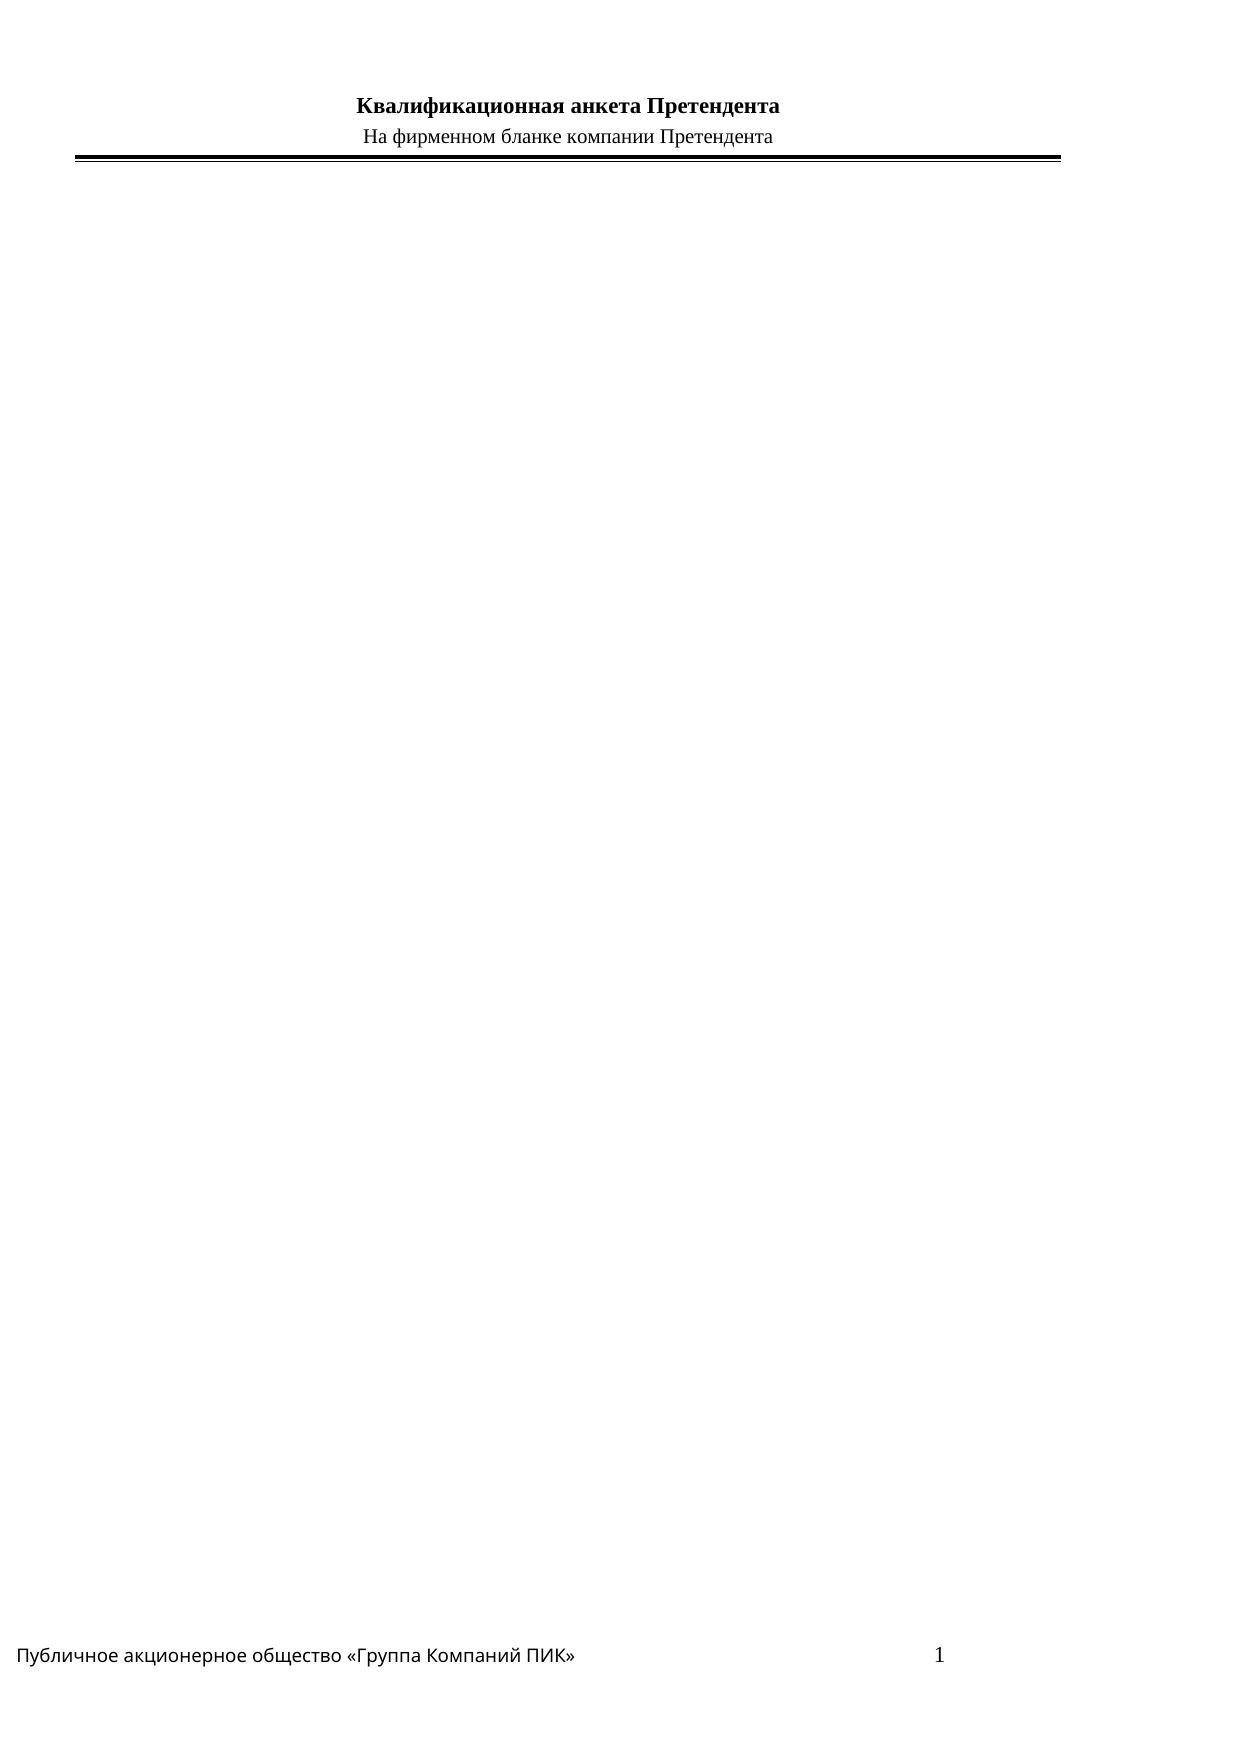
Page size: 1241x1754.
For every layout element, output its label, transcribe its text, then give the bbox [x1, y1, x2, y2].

table_header Квалификационная анкета Претендента На фирменном бланке компании Претендента [75, 85, 1061, 154]
